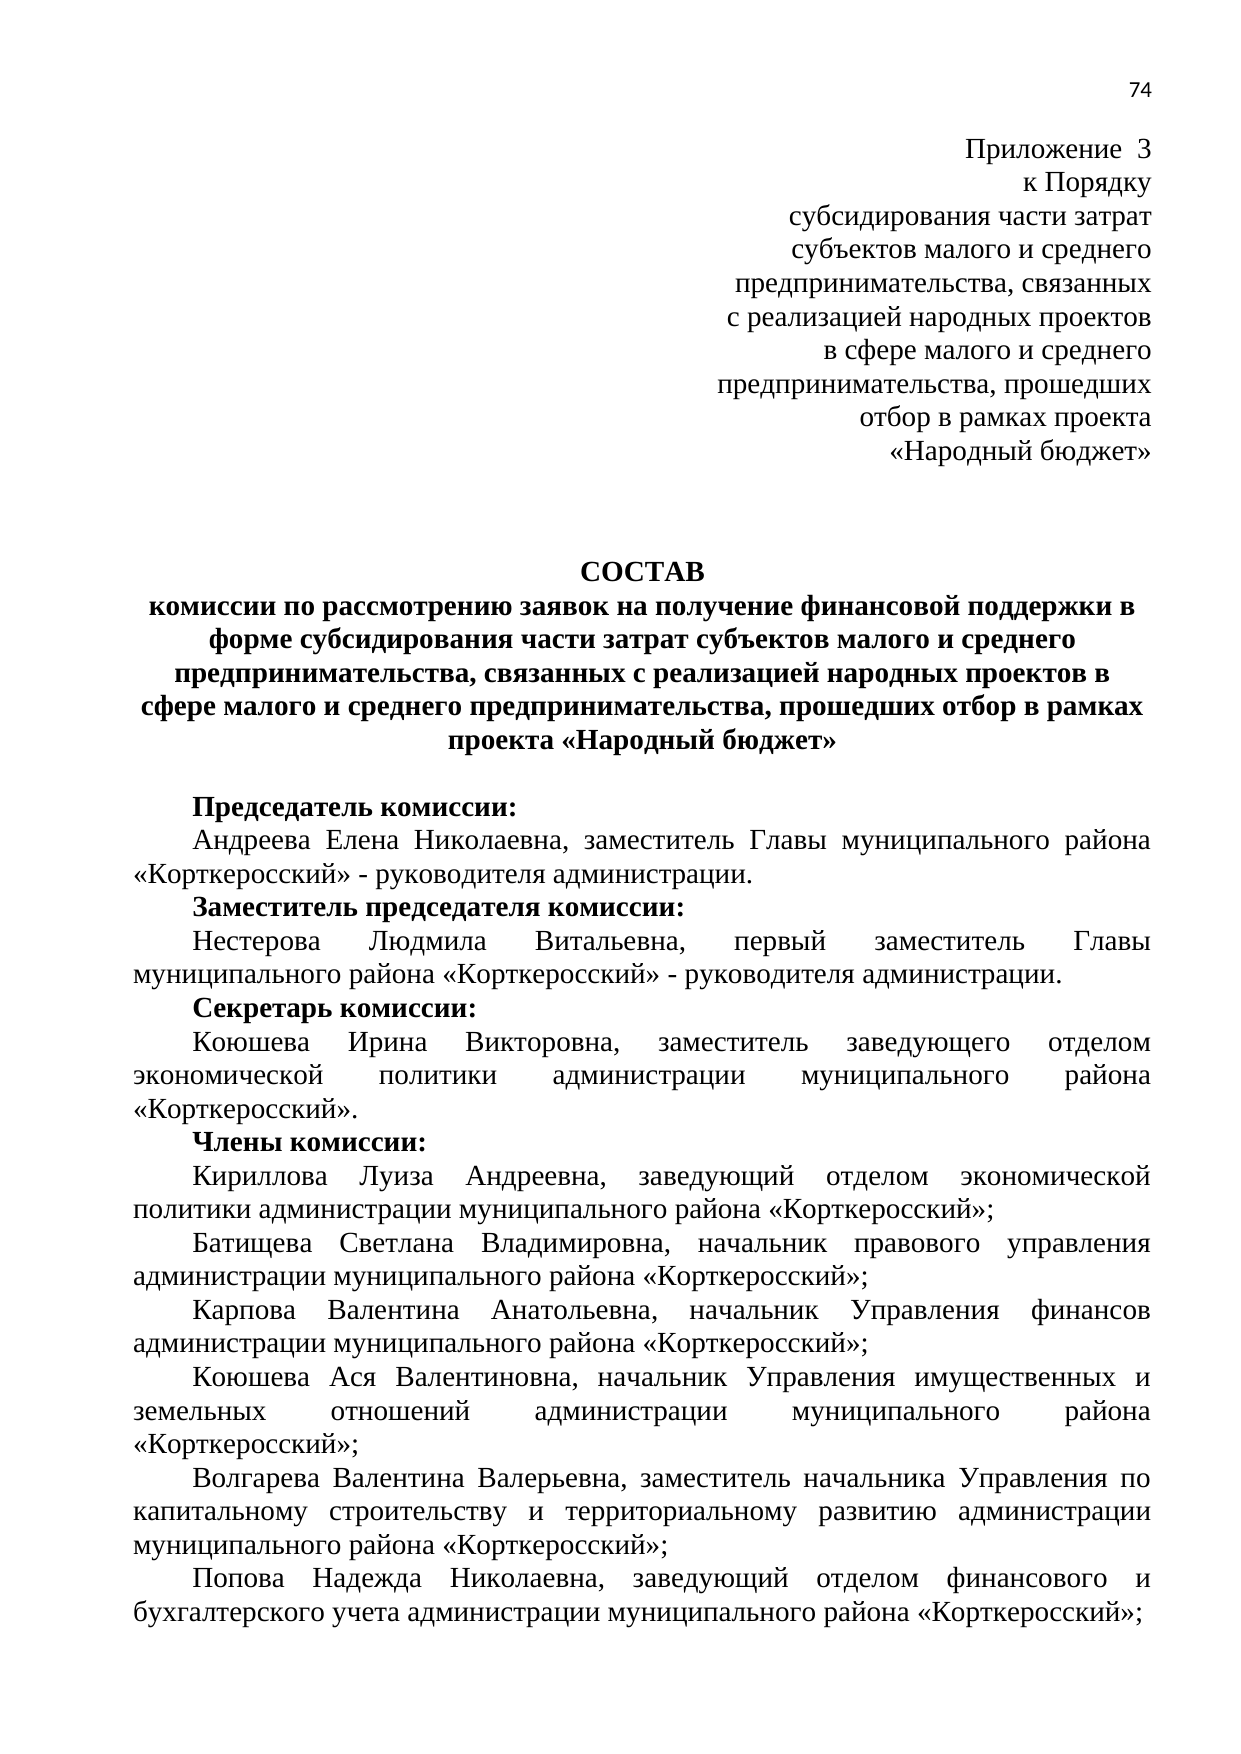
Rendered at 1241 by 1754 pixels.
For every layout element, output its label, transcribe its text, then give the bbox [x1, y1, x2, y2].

text Коюшева Ася Валентиновна, начальник Управления имущественных и земельных отношений администрации муниципального района «Корткеросский»; [133, 1359, 1152, 1460]
text комиссии по рассмотрению заявок на получение финансовой поддержки в форме субсидирования части затрат субъектов малого и среднего предпринимательства, связанных с реализацией народных проектов в сфере малого и среднего предпринимательства, прошедших отбор в рамках проекта «Народный бюджет» [133, 588, 1152, 755]
text Председатель комиссии: [133, 789, 1152, 822]
text Приложение 3 [133, 131, 1152, 164]
text Нестерова Людмила Витальевна, первый заместитель Главы муниципального района «Корткеросский» - руководителя администрации. [133, 923, 1152, 990]
text к Порядку [133, 164, 1152, 198]
text в сфере малого и среднего [133, 332, 1152, 366]
text Волгарева Валентина Валерьевна, заместитель начальника Управления по капитальному строительству и территориальному развитию администрации муниципального района «Корткеросский»; [133, 1460, 1152, 1560]
text Батищева Светлана Владимировна, начальник правового управления администрации муниципального района «Корткеросский»; [133, 1225, 1152, 1292]
text предпринимательства, связанных [133, 265, 1152, 299]
text Секретарь комиссии: [133, 990, 1152, 1024]
text «Народный бюджет» [723, 433, 1152, 466]
text отбор в рамках проекта [133, 399, 1152, 433]
text субъектов малого и среднего [133, 232, 1152, 265]
text с реализацией народных проектов [133, 299, 1152, 332]
text субсидирования части затрат [133, 198, 1152, 232]
text Коюшева Ирина Викторовна, заместитель заведующего отделом экономической политики администрации муниципального района «Корткеросский». [133, 1024, 1152, 1124]
text Попова Надежда Николаевна, заведующий отделом финансового и бухгалтерского учета администрации муниципального района «Корткеросский»; [133, 1560, 1152, 1627]
text СОСТАВ [133, 554, 1152, 588]
text Андреева Елена Николаевна, заместитель Главы муниципального района «Корткеросский» - руководителя администрации. [133, 822, 1152, 889]
text Члены комиссии: [133, 1124, 1152, 1158]
text предпринимательства, прошедших [133, 366, 1152, 399]
text Заместитель председателя комиссии: [133, 889, 1152, 923]
text Карпова Валентина Анатольевна, начальник Управления финансов администрации муниципального района «Корткеросский»; [133, 1292, 1152, 1359]
text Кириллова Луиза Андреевна, заведующий отделом экономической политики администрации муниципального района «Корткеросский»; [133, 1158, 1152, 1225]
